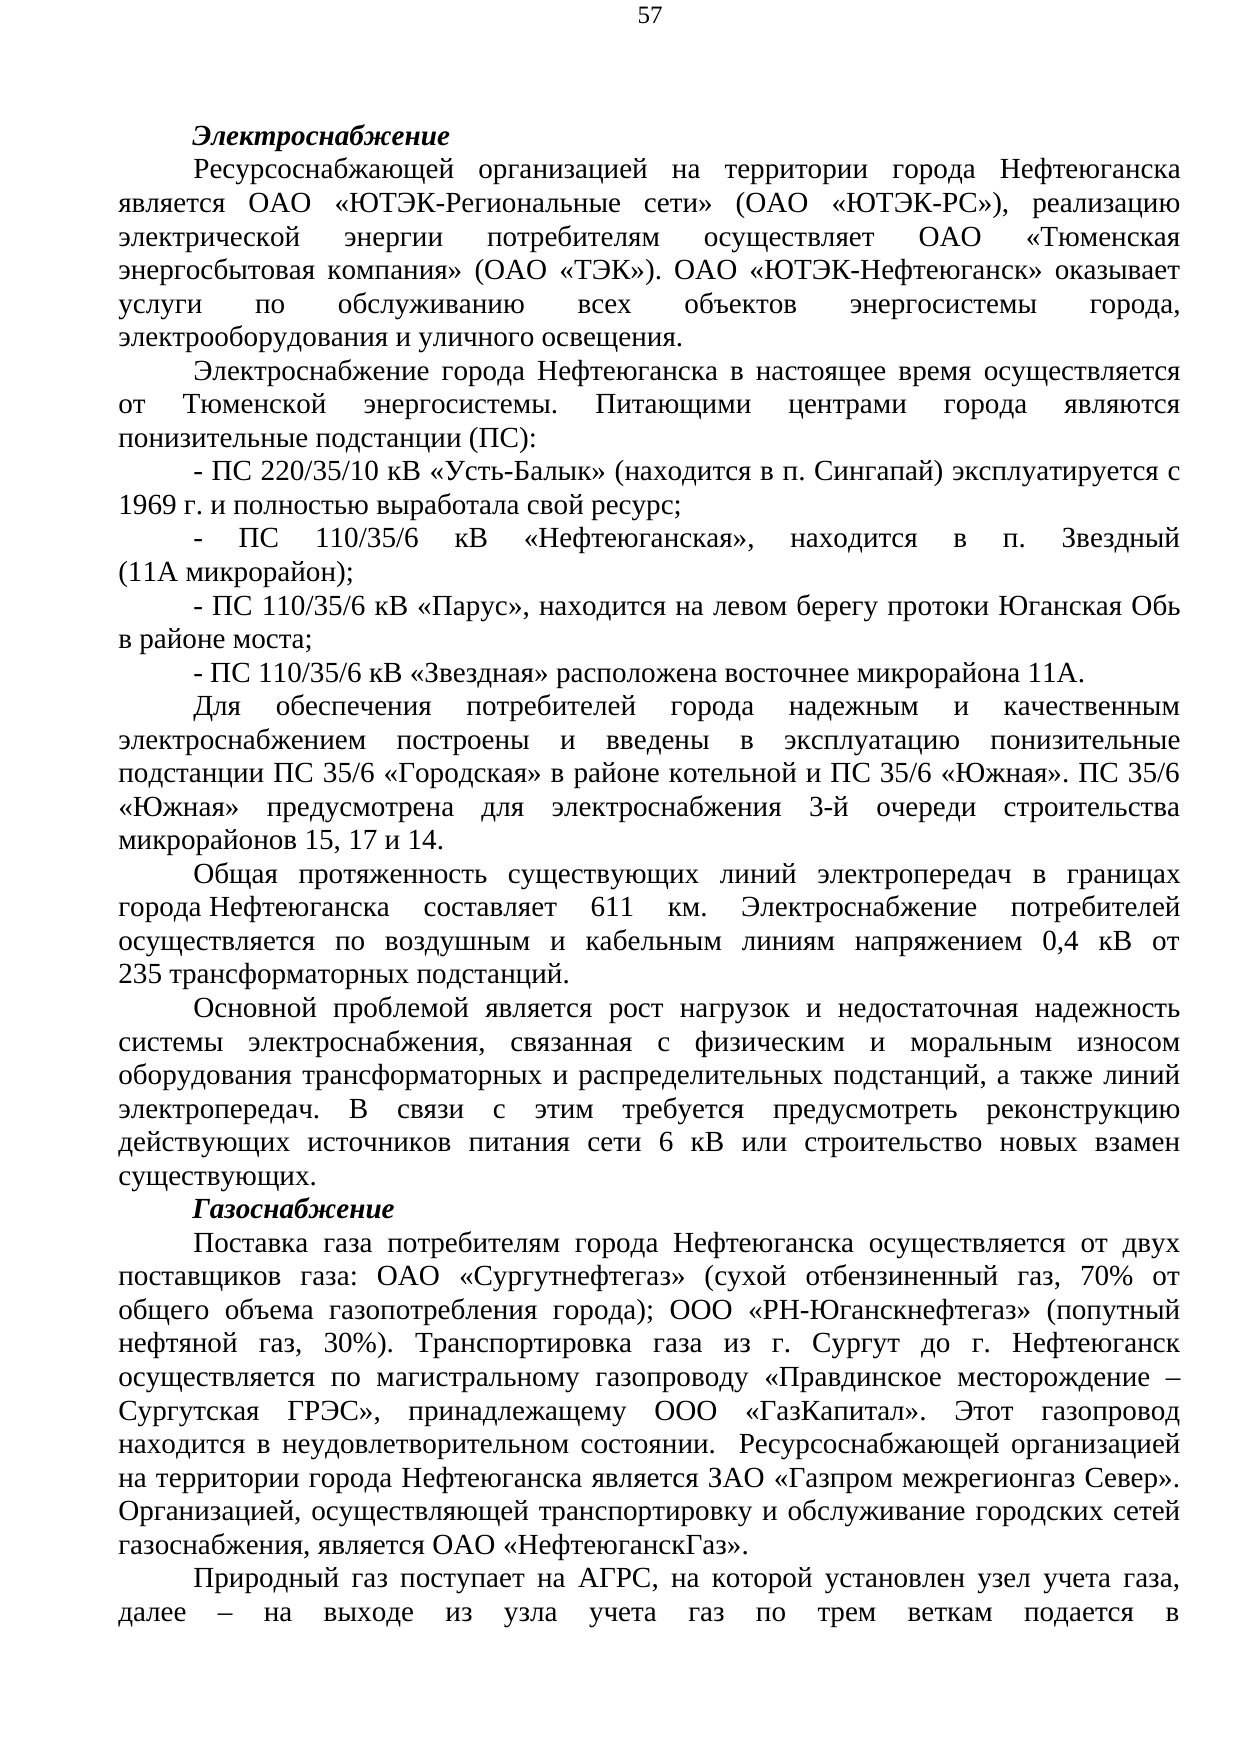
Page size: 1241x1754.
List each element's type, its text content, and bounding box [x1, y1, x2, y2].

text Газоснабжение [118, 1191, 1181, 1225]
text Электроснабжение [118, 118, 1181, 152]
text Для обеспечения потребителей города надежным и качественным электроснабжением построены и введены в эксплуатацию понизительные подстанции ПС 35/6 «Городская» в районе котельной и ПС 35/6 «Южная». ПС 35/6 «Южная» предусмотрена для электроснабжения 3-й очереди строительства микрорайонов 15, 17 и 14. [118, 688, 1181, 856]
text - ПС 220/35/10 кВ «Усть-Балык» (находится в п. Сингапай) эксплуатируется с 1969 г. и полностью выработала свой ресурс; [118, 453, 1181, 521]
text - ПС 110/35/6 кВ «Звездная» расположена восточнее микрорайона 11А. [118, 655, 1181, 688]
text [118, 1560, 1181, 1627]
text Ресурсоснабжающей организацией на территории города Нефтеюганска является ОАО «ЮТЭК-Региональные сети» (ОАО «ЮТЭК-РС»), реализацию электрической энергии потребителям осуществляет ОАО «Тюменская энергосбытовая компания» (ОАО «ТЭК»). ОАО «ЮТЭК-Нефтеюганск» оказывает услуги по обслуживанию всех объектов энергосистемы города, электрооборудования и уличного освещения. [118, 152, 1181, 353]
text Основной проблемой является рост нагрузок и недостаточная надежность системы электроснабжения, связанная с физическим и моральным износом оборудования трансформаторных и распределительных подстанций, а также линий электропередач. В связи с этим требуется предусмотреть реконструкцию действующих источников питания сети 6 кВ или строительство новых взамен существующих. [118, 990, 1181, 1191]
text - ПС 110/35/6 кВ «Парус», находится на левом берегу протоки Юганская Обь в районе моста; [118, 588, 1181, 655]
text Общая протяженность существующих линий электропередач в границах города Нефтеюганска составляет 611 км. Электроснабжение потребителей осуществляется по воздушным и кабельным линиям напряжением 0,4 кВ от 235 трансформаторных подстанций. [118, 856, 1181, 990]
text Поставка газа потребителям города Нефтеюганска осуществляется от двух поставщиков газа: ОАО «Сургутнефтегаз» (сухой отбензиненный газ, 70% от общего объема газопотребления города); ООО «РН-Юганскнефтегаз» (попутный нефтяной газ, 30%). Транспортировка газа из г. Сургут до г. Нефтеюганск осуществляется по магистральному газопроводу «Правдинское месторождение – Сургутская ГРЭС», принадлежащему ООО «ГазКапитал». Этот газопровод находится в неудовлетворительном состоянии. Ресурсоснабжающей организацией на территории города Нефтеюганска является ЗАО «Газпром межрегионгаз Север». Организацией, осуществляющей транспортировку и обслуживание городских сетей газоснабжения, является ОАО «НефтеюганскГаз». [118, 1225, 1181, 1560]
text - ПС 110/35/6 кВ «Нефтеюганская», находится в п. Звездный (11А микрорайон); [118, 521, 1181, 588]
text Электроснабжение города Нефтеюганска в настоящее время осуществляется от Тюменской энергосистемы. Питающими центрами города являются понизительные подстанции (ПС): [118, 353, 1181, 453]
